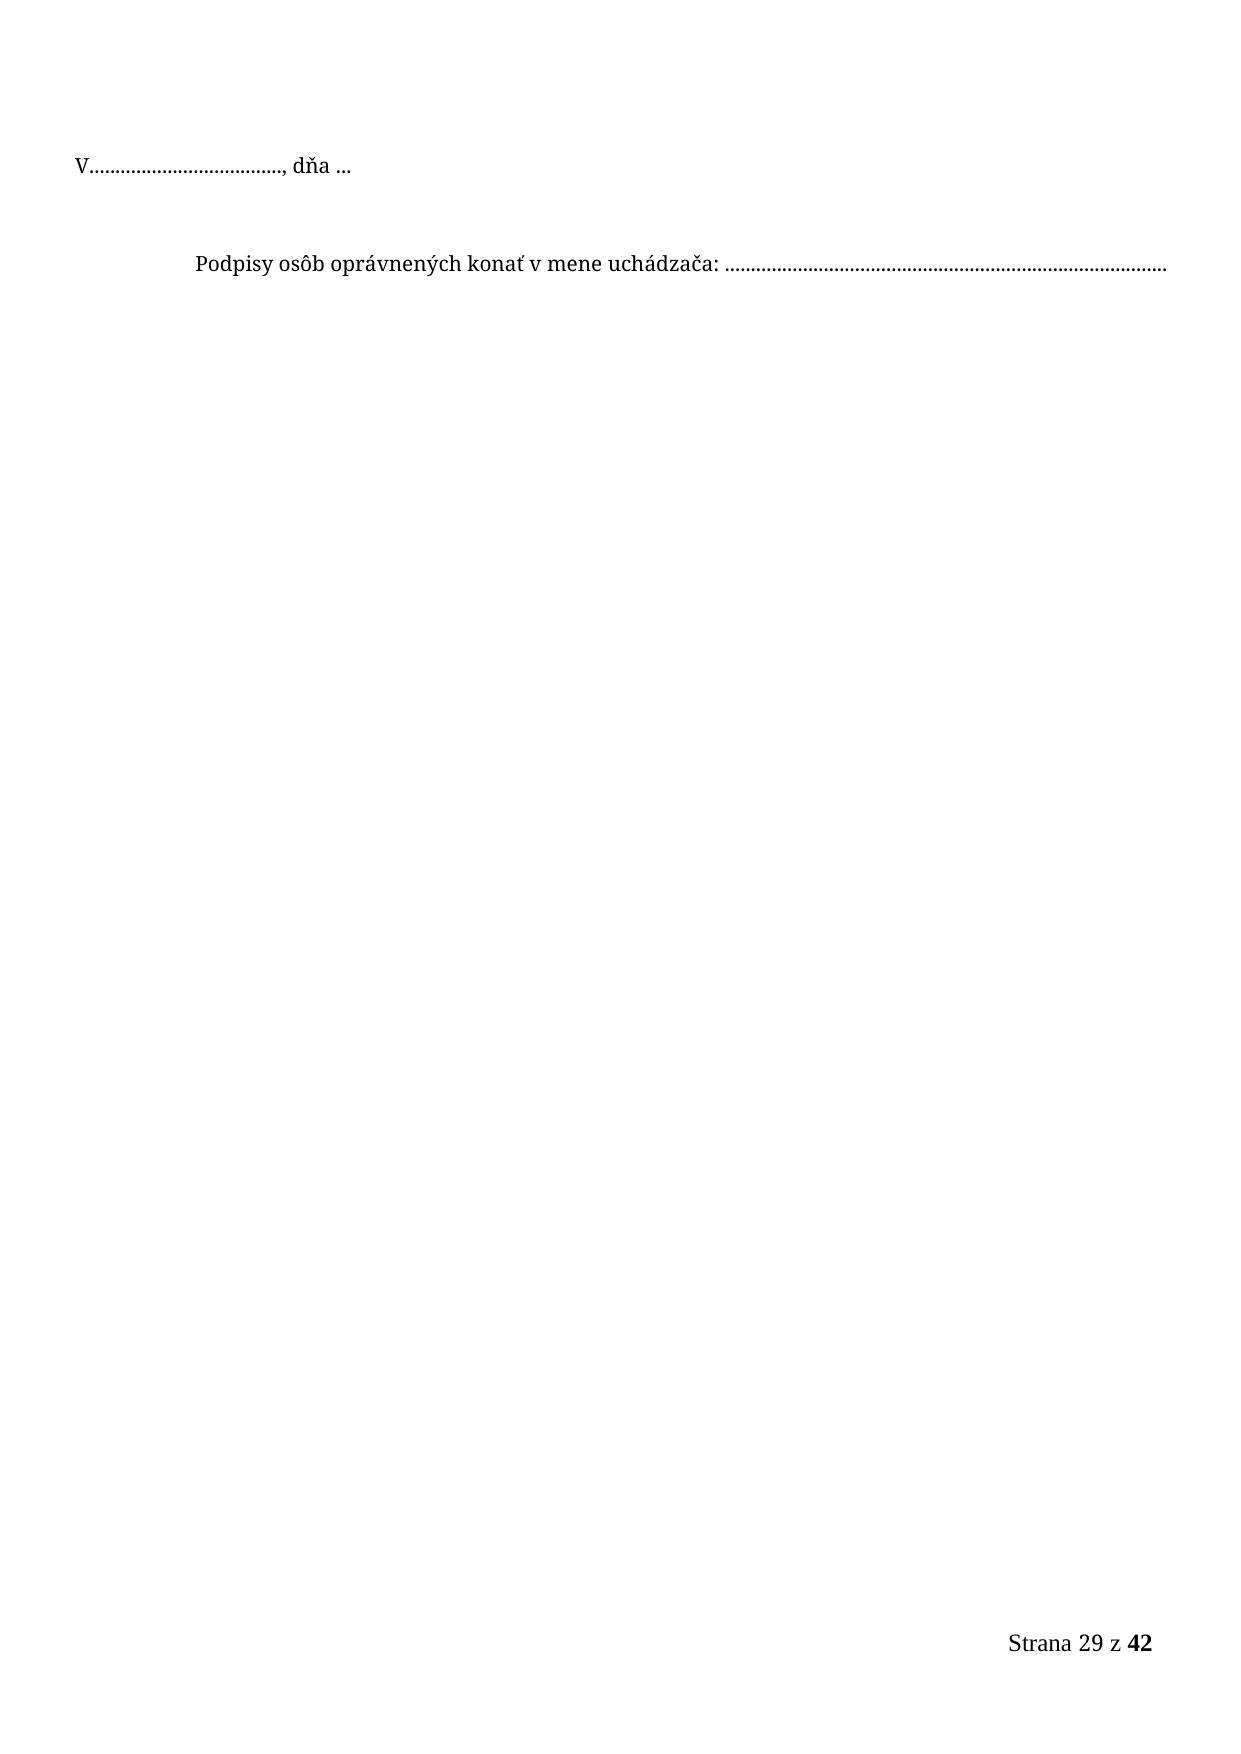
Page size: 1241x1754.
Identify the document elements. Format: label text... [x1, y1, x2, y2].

text Podpisy osôb oprávnených konať v mene uchádzača: .....................................................................................PRÍLOHA Č. 2 Súťažných podkladov [75, 249, 1167, 278]
text V....................................., dňa ... [75, 151, 1167, 180]
